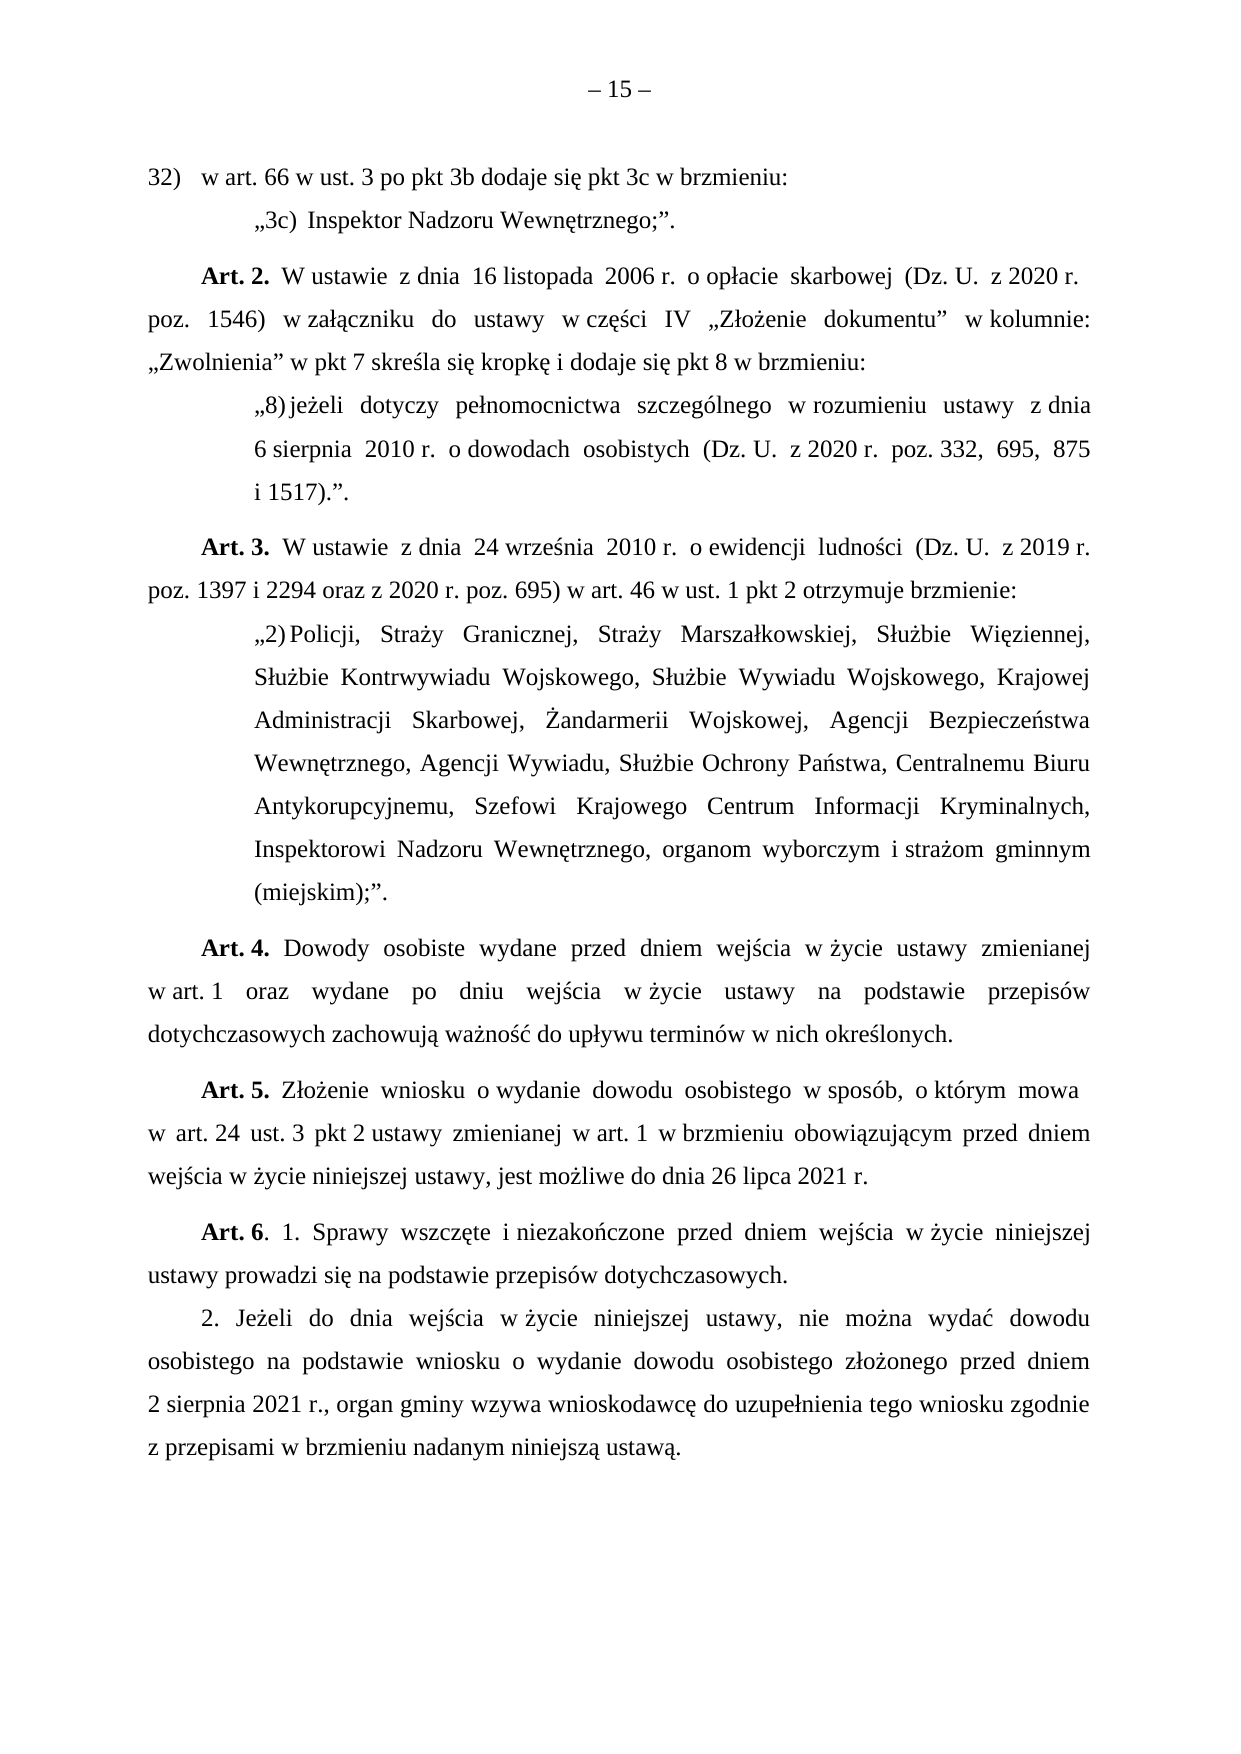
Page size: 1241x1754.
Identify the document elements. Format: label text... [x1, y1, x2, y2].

text 2. Jeżeli do dnia wejścia w życie niniejszej ustawy, nie można wydać dowodu osobistego na podstawie wniosku o wydanie dowodu osobistego złożonego przed dniem 2 sierpnia 2021 r., organ gminy wzywa wnioskodawcę do uzupełnienia tego wniosku zgodnie z przepisami w brzmieniu nadanym niniejszą ustawą. [148, 1303, 1091, 1461]
text „8) jeżeli dotyczy pełnomocnictwa szczególnego w rozumieniu ustawy z dnia 6 sierpnia 2010 r. o dowodach osobistych (Dz. U. z 2020 r. poz. 332, 695, 875 i 1517).”. [254, 391, 1091, 506]
text Art. 2. W ustawie z dnia 16 listopada 2006 r. o opłacie skarbowej (Dz. U. z 2020 r. poz. 1546) w załączniku do ustawy w części IV „Złożenie dokumentu” w kolumnie: „Zwolnienia” w pkt 7 skreśla się kropkę i dodaje się pkt 8 w brzmieniu: [148, 261, 1091, 376]
text „3c) Inspektor Nadzoru Wewnętrznego;”. [254, 206, 1091, 234]
text 32) w art. 66 w ust. 3 po pkt 3b dodaje się pkt 3c w brzmieniu: [148, 162, 1091, 191]
text „2) Policji, Straży Granicznej, Straży Marszałkowskiej, Służbie Więziennej, Służbie Kontrwywiadu Wojskowego, Służbie Wywiadu Wojskowego, Krajowej Administracji Skarbowej, Żandarmerii Wojskowej, Agencji Bezpieczeństwa Wewnętrznego, Agencji Wywiadu, Służbie Ochrony Państwa, Centralnemu Biuru Antykorupcyjnemu, Szefowi Krajowego Centrum Informacji Kryminalnych, Inspektorowi Nadzoru Wewnętrznego, organom wyborczym i strażom gminnym (miejskim);”. [254, 619, 1091, 906]
text Art. 3. W ustawie z dnia 24 września 2010 r. o ewidencji ludności (Dz. U. z 2019 r. poz. 1397 i 2294 oraz z 2020 r. poz. 695) w art. 46 w ust. 1 pkt 2 otrzymuje brzmienie: [148, 532, 1091, 604]
text Art. 5. Złożenie wniosku o wydanie dowodu osobistego w sposób, o którym mowa w art. 24 ust. 3 pkt 2 ustawy zmienianej w art. 1 w brzmieniu obowiązującym przed dniem wejścia w życie niniejszej ustawy, jest możliwe do dnia 26 lipca 2021 r. [148, 1075, 1091, 1190]
text Art. 4. Dowody osobiste wydane przed dniem wejścia w życie ustawy zmienianej w art. 1 oraz wydane po dniu wejścia w życie ustawy na podstawie przepisów dotychczasowych zachowują ważność do upływu terminów w nich określonych. [148, 933, 1091, 1048]
text Art. 6. 1. Sprawy wszczęte i niezakończone przed dniem wejścia w życie niniejszej ustawy prowadzi się na podstawie przepisów dotychczasowych. [148, 1217, 1091, 1289]
